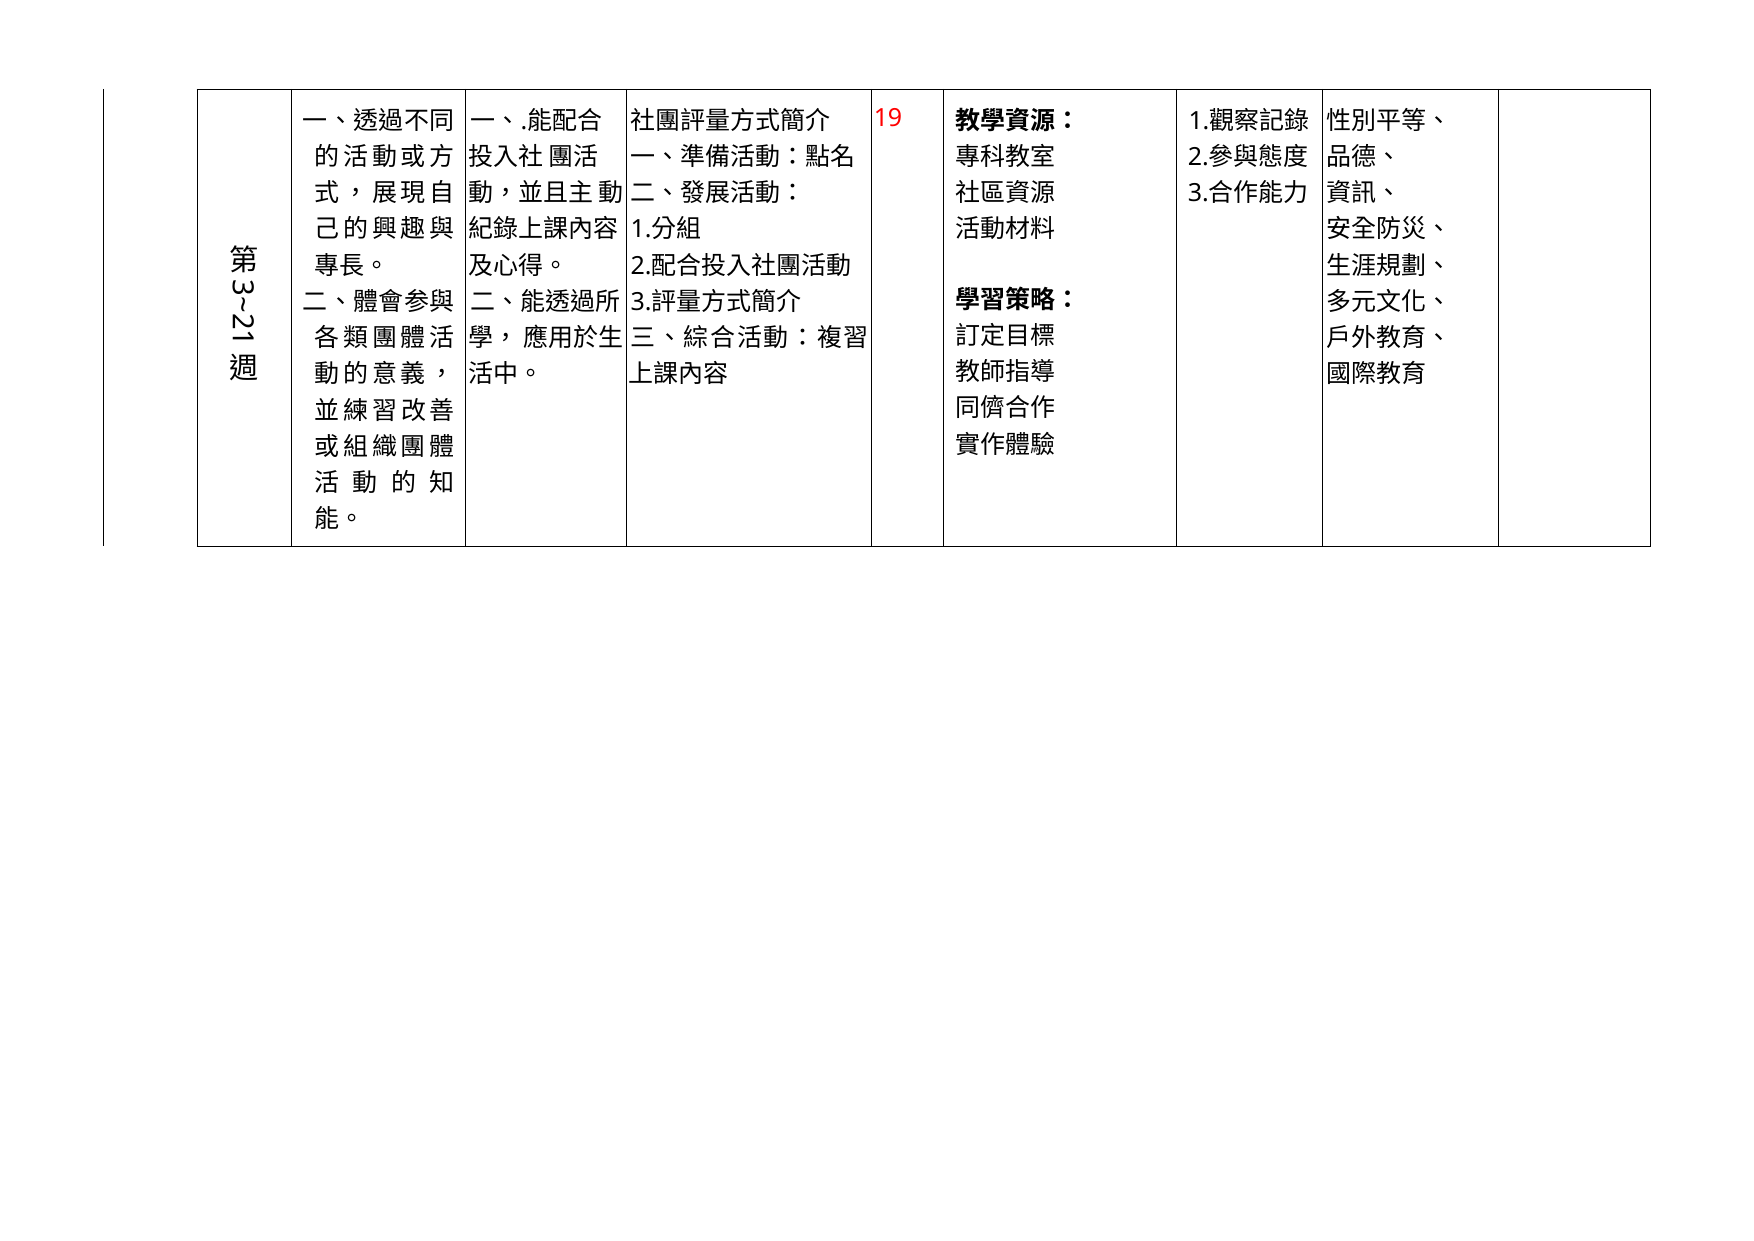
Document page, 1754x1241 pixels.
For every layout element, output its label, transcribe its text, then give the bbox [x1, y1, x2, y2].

table_cell [1499, 90, 1650, 546]
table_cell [1323, 90, 1498, 546]
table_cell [466, 90, 626, 546]
table_cell 第3~21週 [198, 90, 291, 546]
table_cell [944, 90, 1176, 546]
table_cell 19 [872, 90, 943, 546]
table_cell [292, 90, 465, 546]
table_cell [1177, 90, 1322, 546]
table_cell 社團評量方式簡介 一、準備活動：點名 二、發展活動： 1.分組 2.配合投入社團活動 3.評量方式簡介 三、綜合活動：複習上課內容 [627, 90, 871, 546]
